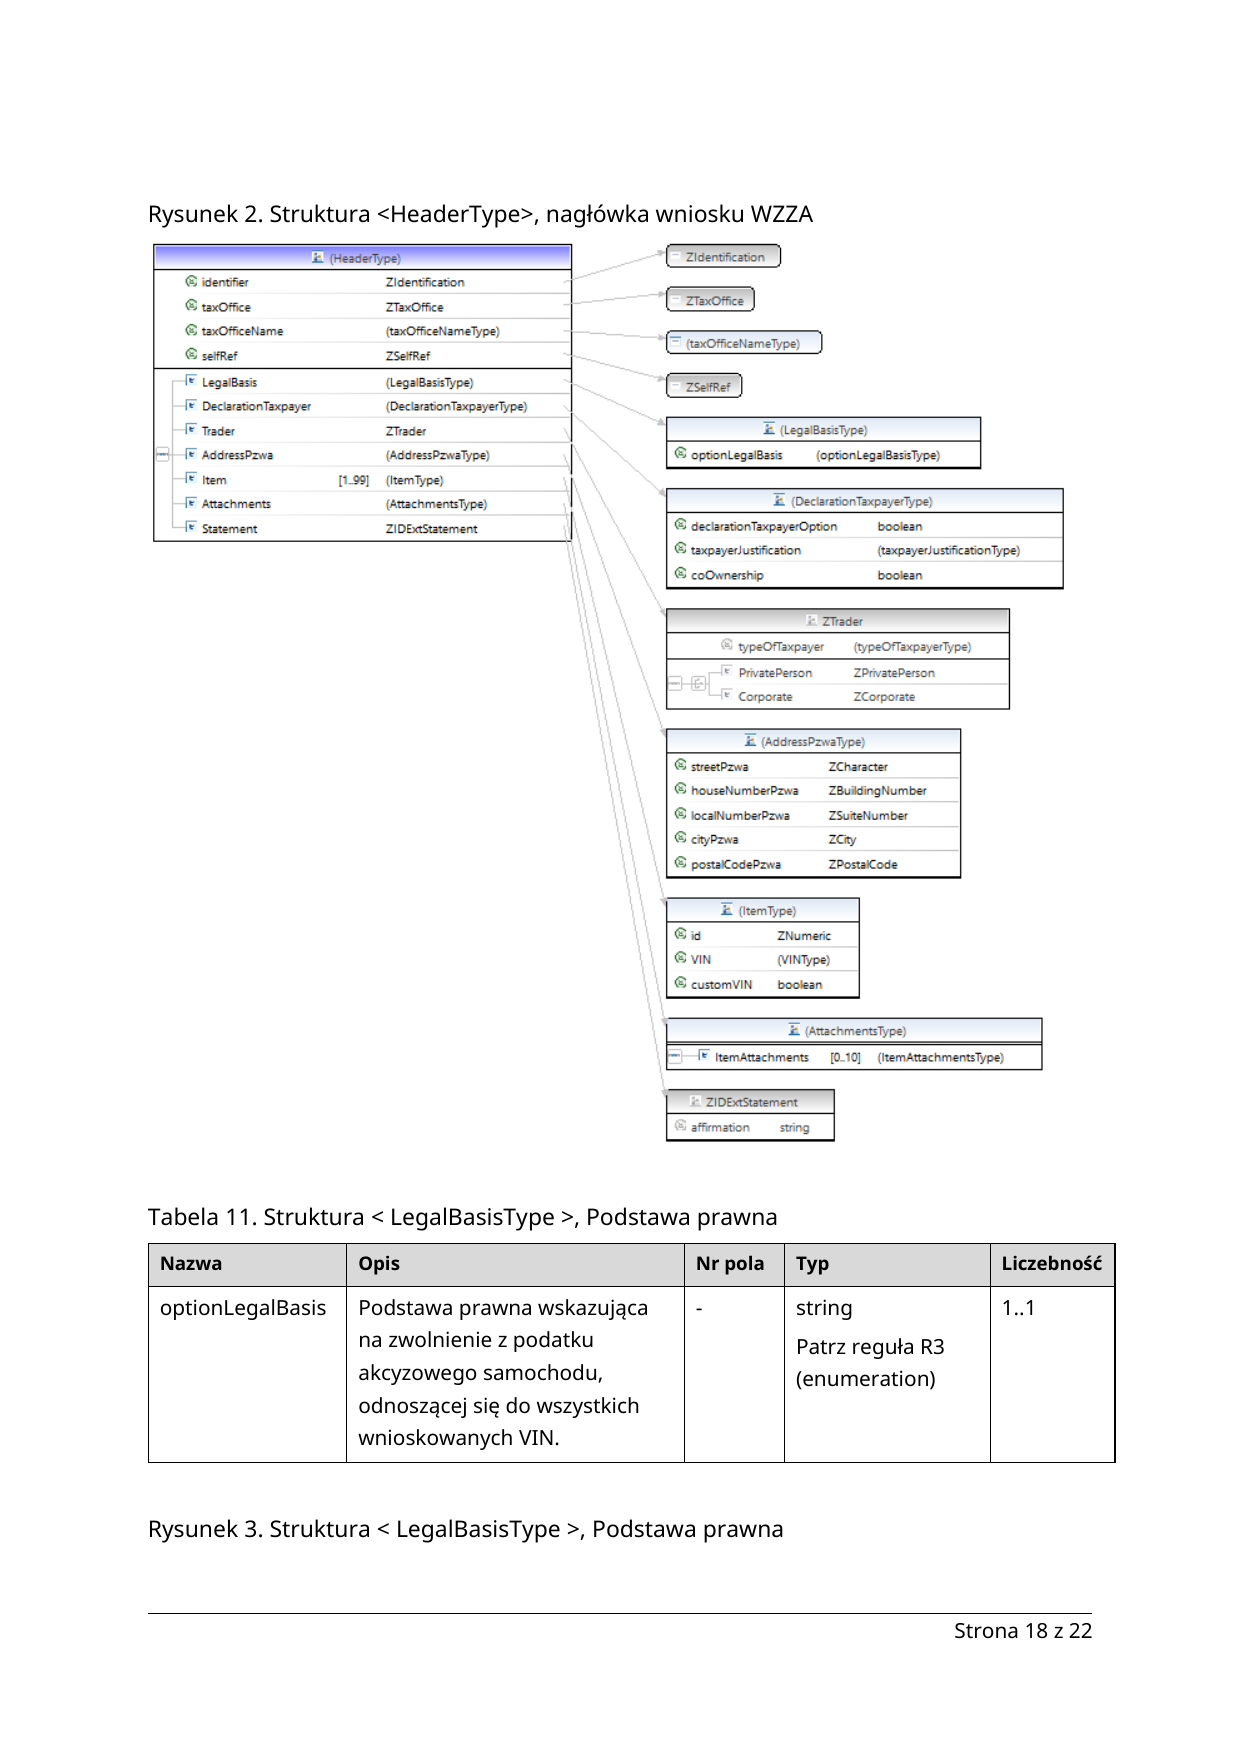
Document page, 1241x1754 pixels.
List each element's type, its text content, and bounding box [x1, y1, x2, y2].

table_cell Podstawa prawna wskazująca na zwolnienie z podatku akcyzowego samochodu, odnoszącej się do wszystkich wnioskowanych VIN. [347, 1287, 684, 1462]
table_header Nr pola [685, 1244, 784, 1286]
table_cell 1..1 [991, 1287, 1114, 1462]
table_cell - [685, 1287, 784, 1462]
text Rysunek 3. Struktura < LegalBasisType >, Podstawa prawna [148, 1513, 1092, 1544]
table_header Opis [347, 1244, 684, 1286]
table_header Nazwa [149, 1244, 346, 1286]
table_cell optionLegalBasis [149, 1287, 346, 1462]
text Rysunek 2. Struktura <HeaderType>, nagłówka wniosku WZZA [148, 198, 1092, 229]
picture [147, 240, 1074, 1148]
text Tabela 11. Struktura < LegalBasisType >, Podstawa prawna [148, 1201, 1092, 1232]
table_header Liczebność [991, 1244, 1114, 1286]
table_cell string Patrz reguła R3 (enumeration) [785, 1287, 990, 1462]
table_header Typ [785, 1244, 990, 1286]
